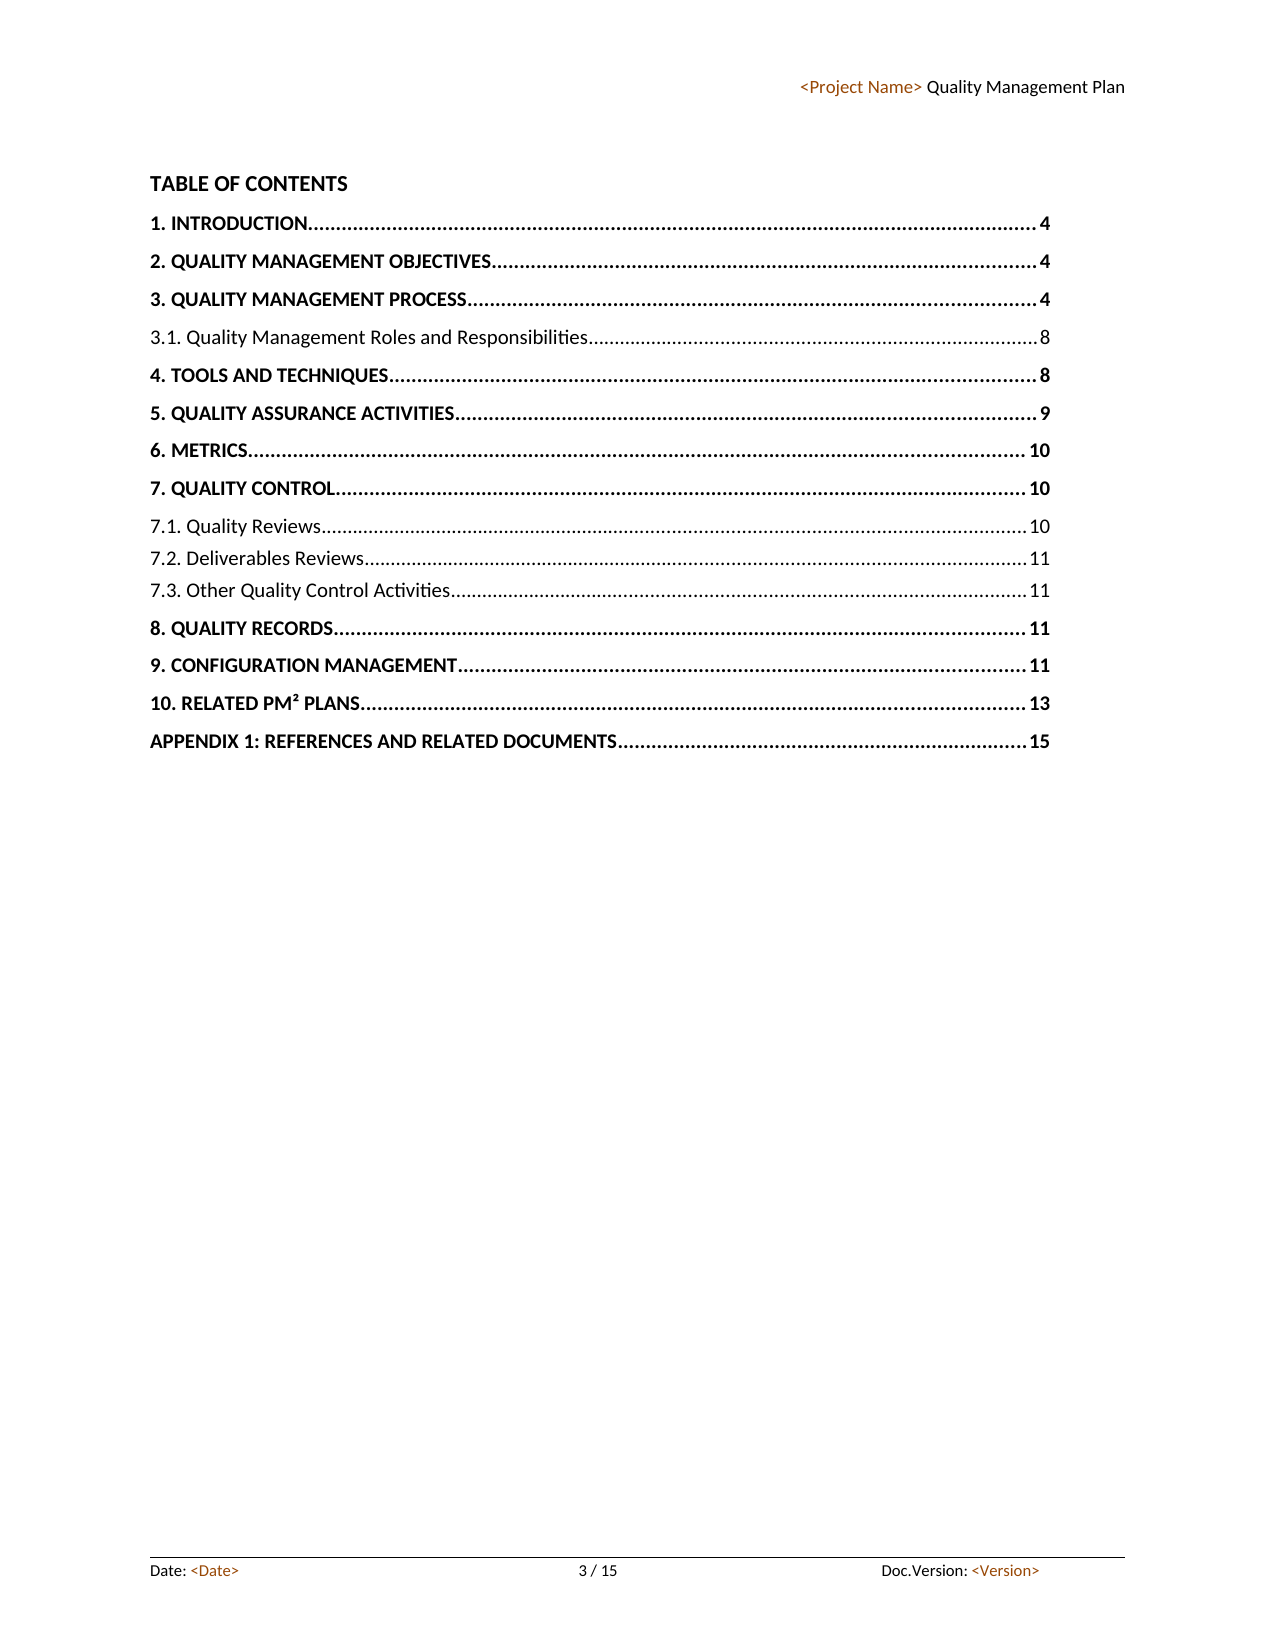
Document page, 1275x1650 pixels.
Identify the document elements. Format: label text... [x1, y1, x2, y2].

text 1. Introduction 4 [150, 210, 1050, 236]
text 7.1. Quality Reviews 10 [150, 513, 1050, 539]
text 8. Quality Records 11 [150, 615, 1050, 640]
text 7.3. Other Quality Control Activities 11 [150, 577, 1050, 602]
text 4. Tools and Techniques 8 [150, 362, 1050, 387]
subtitle TABLE OF CONTENTS [150, 169, 1125, 198]
text 2. Quality Management Objectives 4 [150, 248, 1050, 273]
text 3. Quality Management Process 4 [150, 286, 1050, 311]
text 5. Quality Assurance Activities 9 [150, 400, 1050, 425]
text 7. Quality Control 10 [150, 476, 1050, 501]
text 7.2. Deliverables Reviews 11 [150, 545, 1050, 571]
text 10. Related PM² Plans 13 [150, 691, 1050, 716]
text 3.1. Quality Management Roles and Responsibilities 8 [150, 324, 1050, 349]
text 6. Metrics 10 [150, 438, 1050, 463]
text 9. Configuration Management 11 [150, 653, 1050, 678]
text Appendix 1: References and Related Documents 15 [150, 728, 1050, 754]
